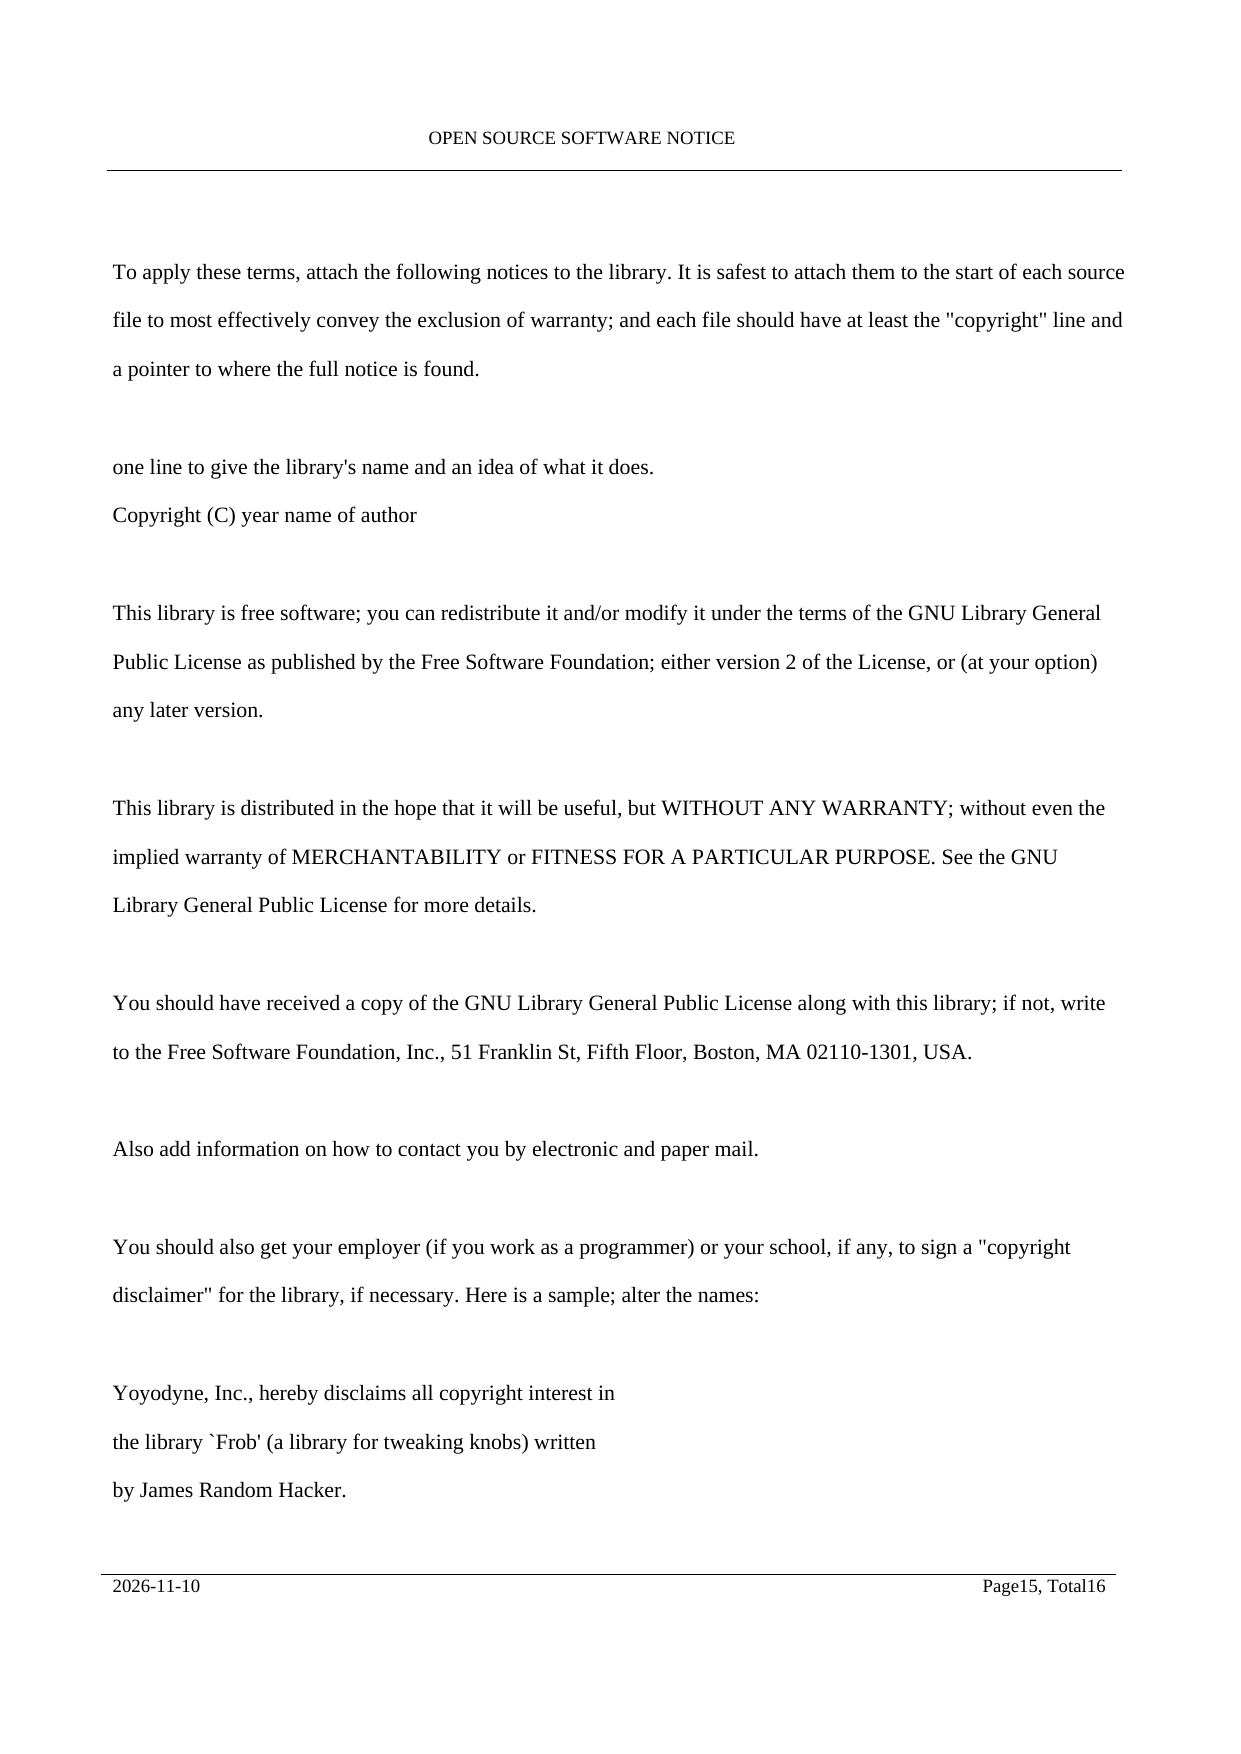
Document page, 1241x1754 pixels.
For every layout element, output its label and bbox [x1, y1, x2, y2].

text [112, 206, 1128, 1506]
